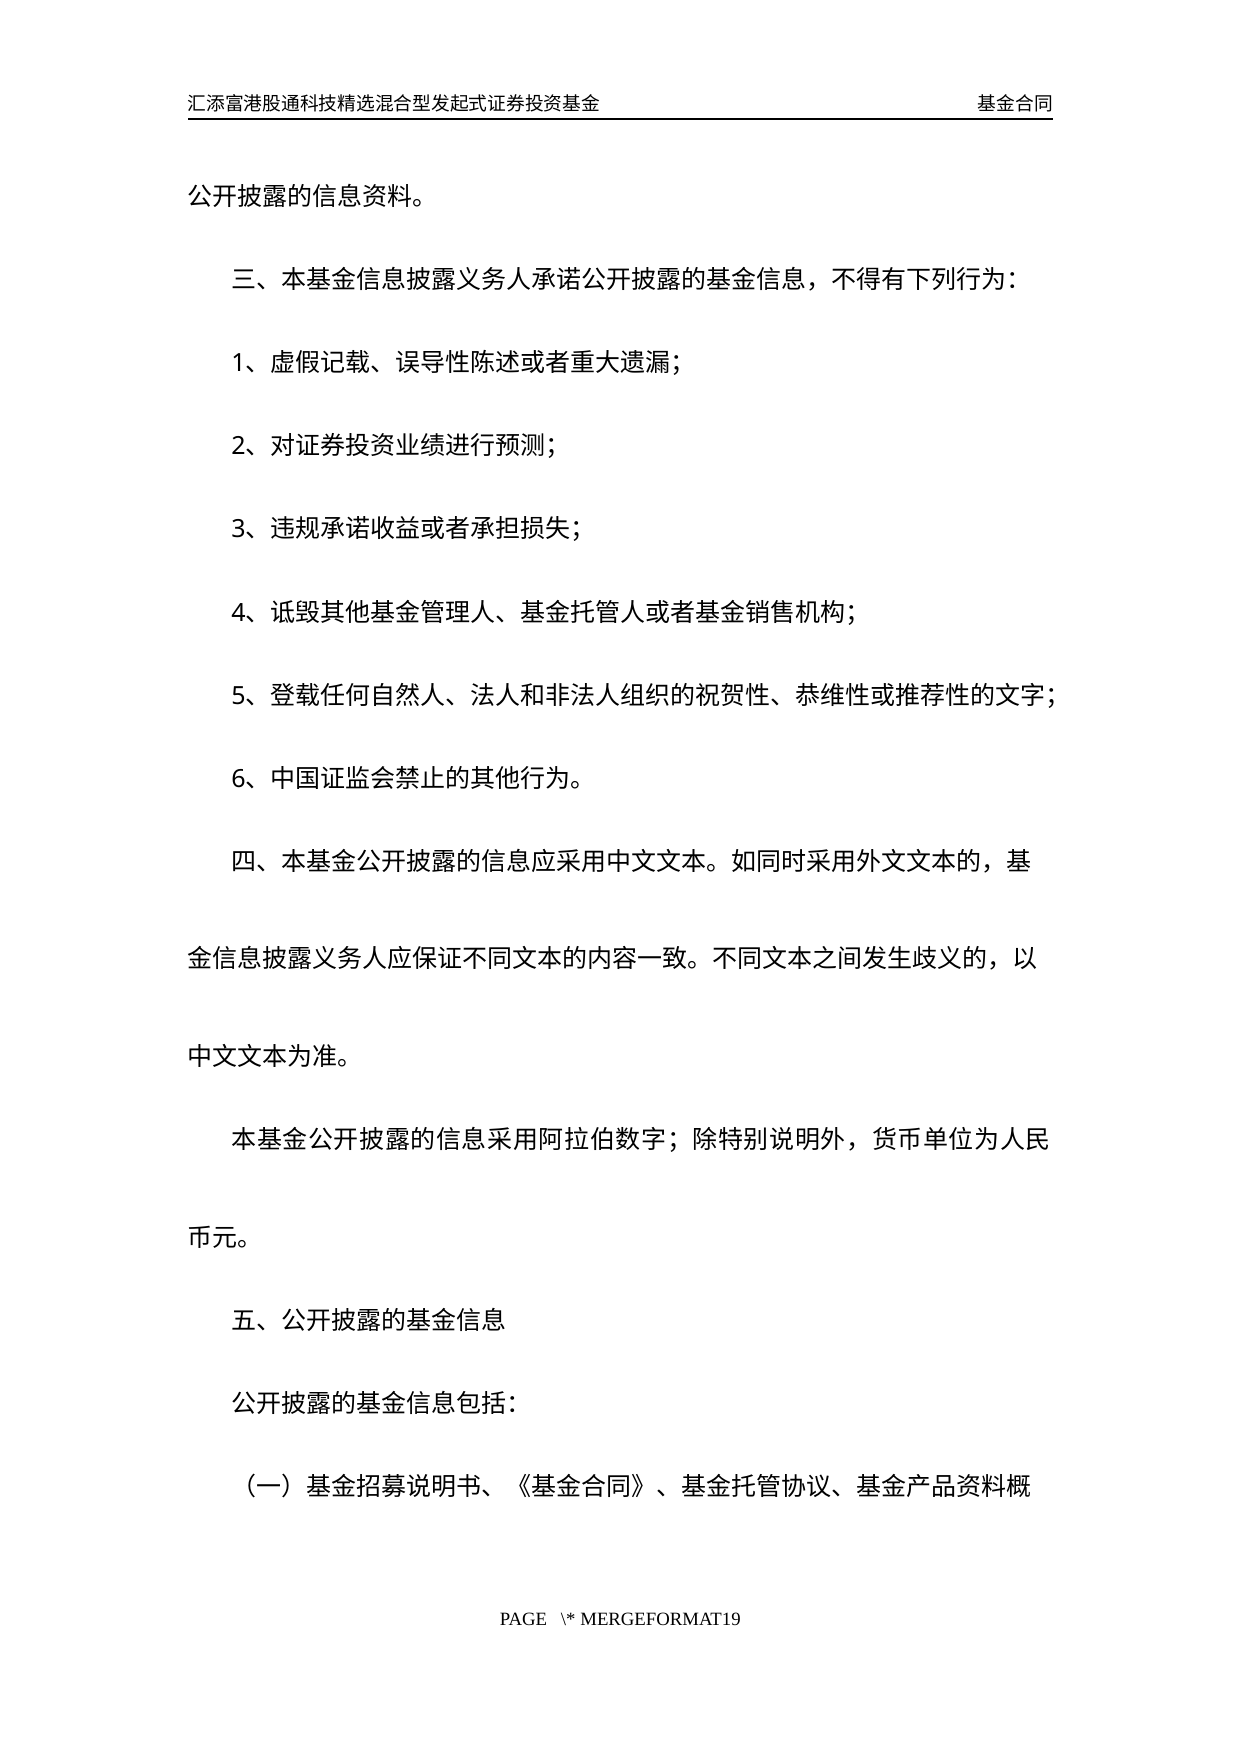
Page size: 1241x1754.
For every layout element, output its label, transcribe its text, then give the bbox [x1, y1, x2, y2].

text 公开披露的基金信息包括： [187, 1369, 1053, 1434]
text 6、中国证监会禁止的其他行为。 [187, 744, 1053, 809]
text 本基金公开披露的信息采用阿拉伯数字；除特别说明外，货币单位为人民币元。 [187, 1105, 1053, 1268]
text 五、公开披露的基金信息 [187, 1286, 1053, 1351]
text 3、违规承诺收益或者承担损失； [187, 494, 1053, 559]
text 4、诋毁其他基金管理人、基金托管人或者基金销售机构； [187, 578, 1053, 643]
text 四、本基金公开披露的信息应采用中文文本。如同时采用外文文本的，基金信息披露义务人应保证不同文本的内容一致。不同文本之间发生歧义的，以中文文本为准。 [187, 827, 1053, 1087]
text 5、登载任何自然人、法人和非法人组织的祝贺性、恭维性或推荐性的文字； [187, 661, 1053, 726]
text 三、本基金信息披露义务人承诺公开披露的基金信息，不得有下列行为： [187, 245, 1053, 310]
text 1、虚假记载、误导性陈述或者重大遗漏； [187, 328, 1053, 393]
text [187, 162, 1053, 227]
text 2、对证券投资业绩进行预测； [187, 411, 1053, 476]
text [187, 1452, 1053, 1517]
